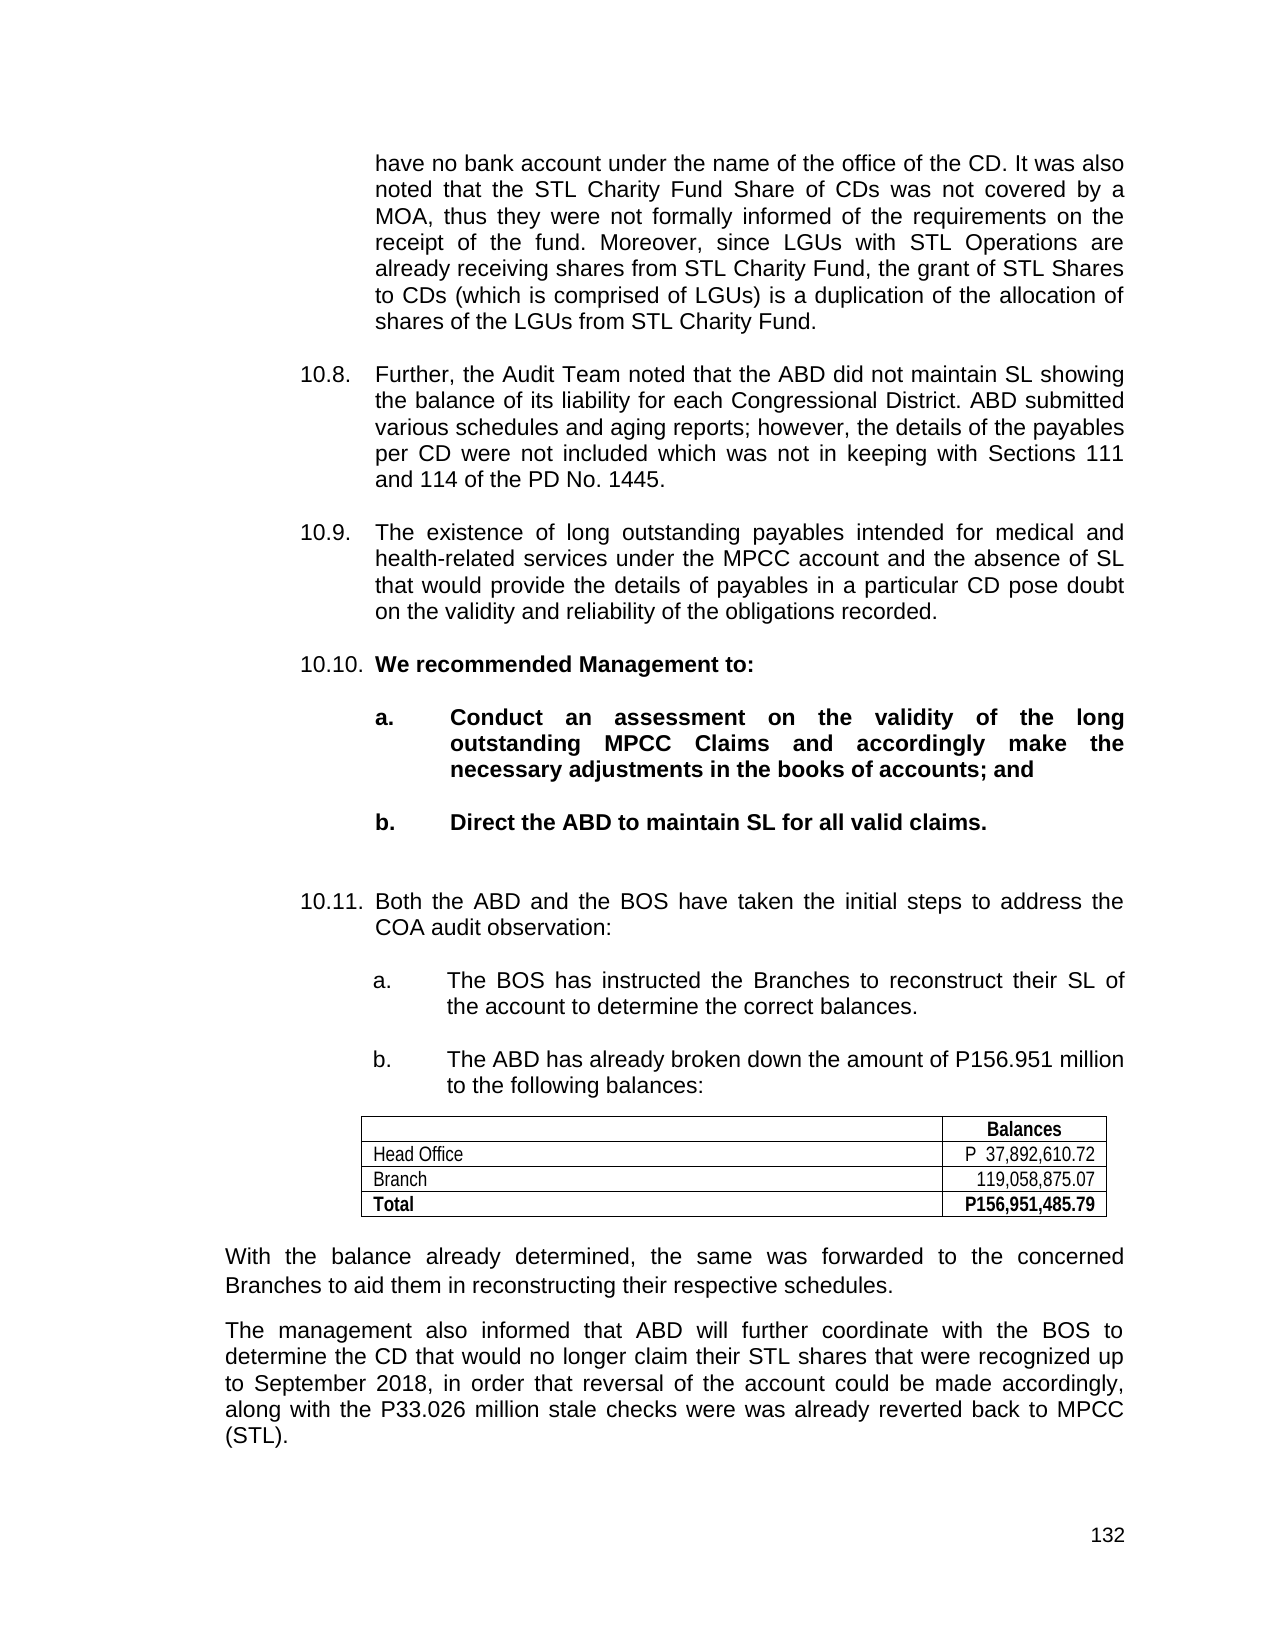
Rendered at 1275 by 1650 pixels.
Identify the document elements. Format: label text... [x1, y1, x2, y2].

table_cell Branch [362, 1167, 942, 1191]
table_header Balances [943, 1117, 1106, 1141]
text With the balance already determined, the same was forwarded to the concerned Branches to aid them in reconstructing their respective schedules. [225, 1243, 1125, 1298]
list Further, the Audit Team noted that the ABD did not maintain SL showing the balance of its liability for each Congressional District. ABD submitted various schedules and aging reports; however, the details of the payables per CD were not included which was not in keeping with Sections 111 and 114 of the PD No. 1445. [300, 361, 1125, 493]
table_cell Head Office [362, 1142, 942, 1166]
list We recommended Management to: [300, 651, 1125, 677]
table_header [362, 1117, 942, 1141]
list Conduct an assessment on the validity of the long outstanding MPCC Claims and accordingly make the necessary adjustments in the books of accounts; and [375, 703, 1125, 782]
list The management also informed that ABD will further coordinate with the BOS to determine the CD that would no longer claim their STL shares that were recognized up to September 2018, in order that reversal of the account could be made accordingly, along with the P33.026 million stale checks were was already reverted back to MPCC (STL). [225, 1317, 1125, 1449]
table_cell P 37,892,610.72 [943, 1142, 1106, 1166]
list Direct the ABD to maintain SL for all valid claims. [375, 809, 1125, 835]
list The ABD has already broken down the amount of P156.951 million to the following balances: [373, 1046, 1125, 1099]
list The existence of long outstanding payables intended for medical and health-related services under the MPCC account and the absence of SL that would provide the details of payables in a particular CD pose doubt on the validity and reliability of the obligations recorded. [300, 519, 1125, 624]
list Both the ABD and the BOS have taken the initial steps to address the COA audit observation: [300, 888, 1125, 941]
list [300, 150, 1125, 334]
list The BOS has instructed the Branches to reconstruct their SL of the account to determine the correct balances. [373, 967, 1125, 1020]
table_cell P156,951,485.79 [943, 1192, 1106, 1216]
table_cell 119,058,875.07 [943, 1167, 1106, 1191]
table_cell Total [362, 1192, 942, 1216]
